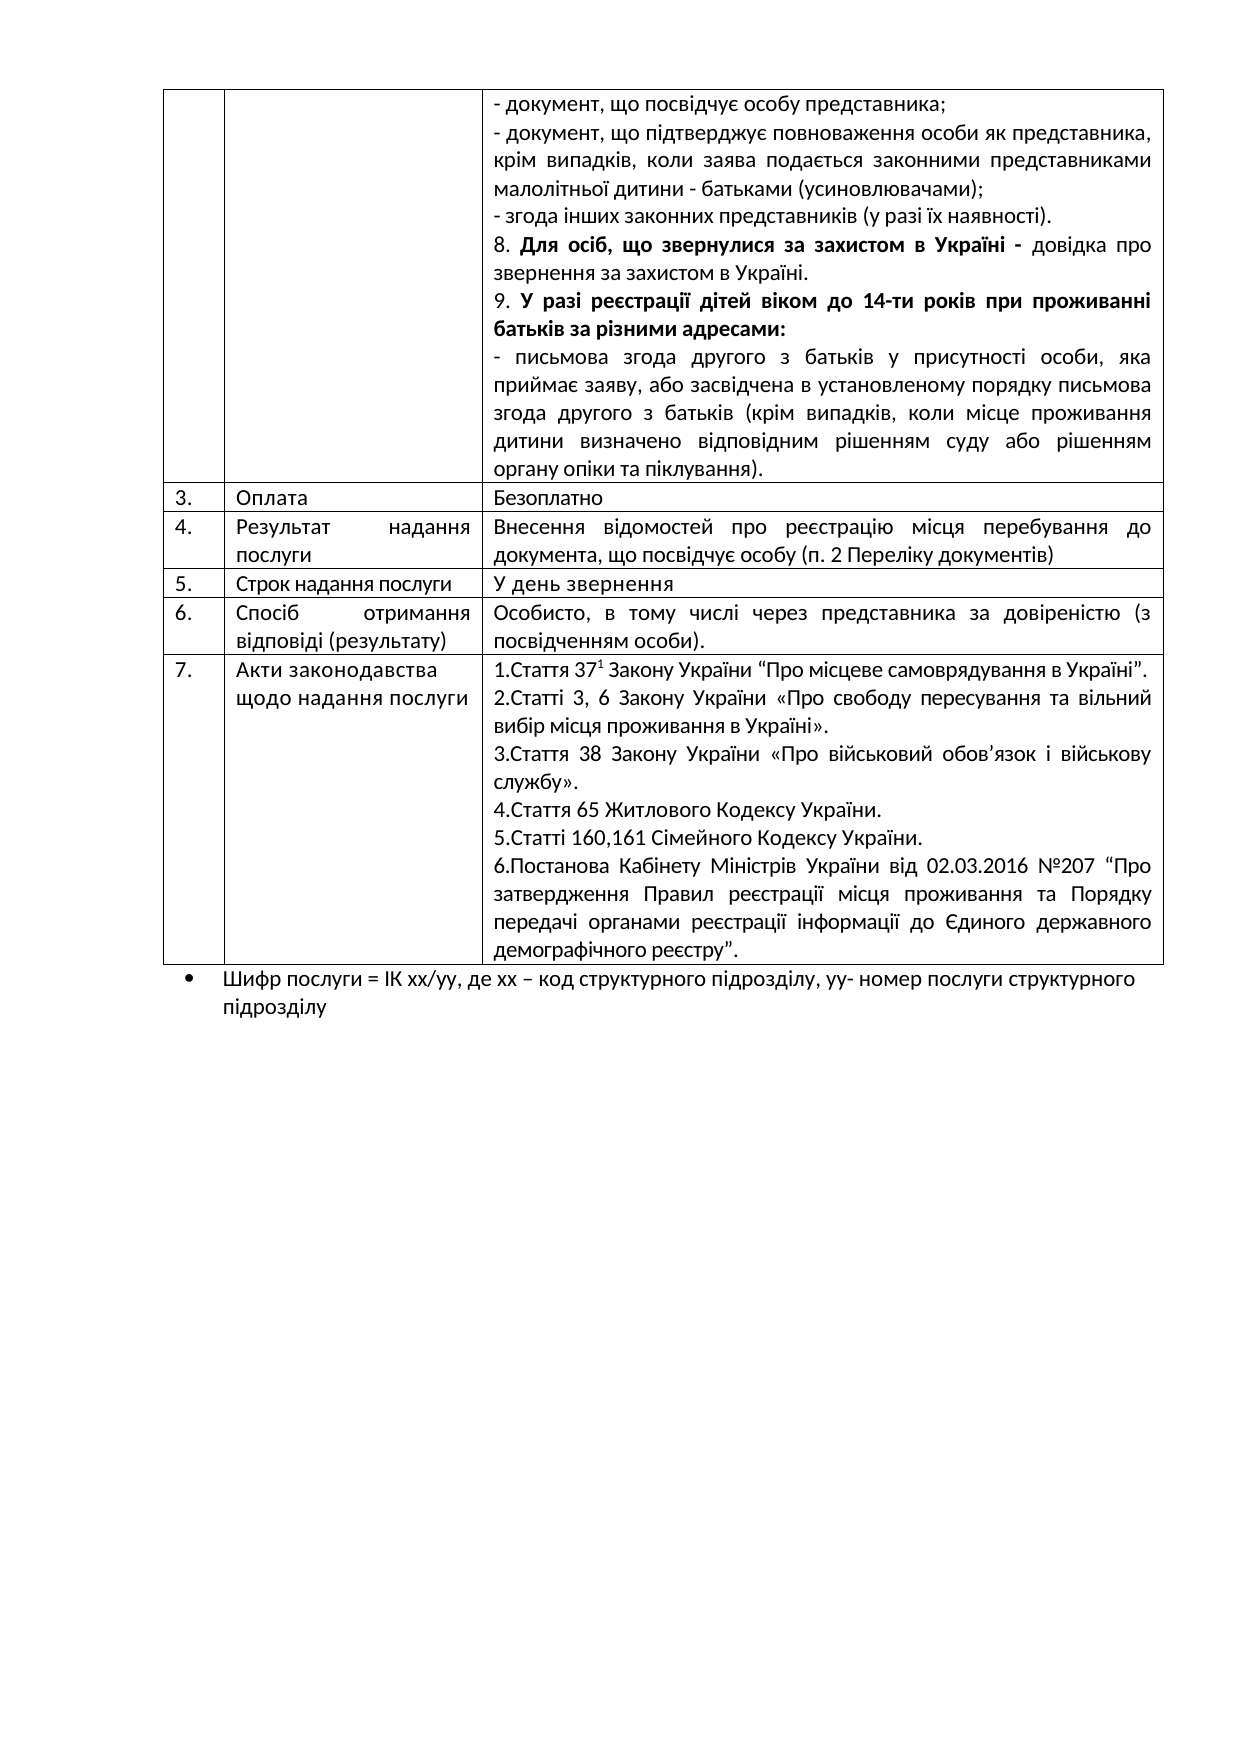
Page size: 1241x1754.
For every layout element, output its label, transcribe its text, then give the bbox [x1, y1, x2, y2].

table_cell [225, 90, 482, 482]
table_cell У день звернення [483, 569, 1163, 597]
table_cell 7. [164, 655, 224, 963]
table_cell Строк надання послуги [225, 569, 482, 597]
list Шифр послуги = ІК хх/уу, де хх – код структурного підрозділу, уу- номер послуги структурного підрозділу [185, 965, 1152, 1021]
table_cell Особисто, в тому числі через представника за довіреністю (з посвідченням особи). [483, 598, 1163, 654]
table_cell Оплата [225, 483, 482, 511]
table_cell 4. [164, 512, 224, 568]
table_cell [483, 90, 1163, 482]
table_cell 1.Стаття 371 Закону України “Про місцеве самоврядування в Україні”. 2.Статті 3, 6 Закону України «Про свободу пересування та вільний вибір місця проживання в Україні». 3.Стаття 38 Закону України «Про військовий обов’язок і військову службу». 4.Стаття 65 Житлового Кодексу України. 5.Статті 160,161 Сімейного Кодексу України. 6.Постанова Кабінету Міністрів України від 02.03.2016 №207 “Про затвердження Правил реєстрації місця проживання та Порядку передачі органами реєстрації інформації до Єдиного державного демографічного реєстру”. [483, 655, 1163, 963]
table_cell 5. [164, 569, 224, 597]
table_cell Внесення відомостей про реєстрацію місця перебування до документа, що посвідчує особу (п. 2 Переліку документів) [483, 512, 1163, 568]
table_cell Спосіб отримання відповіді (результату) [225, 598, 482, 654]
table_cell Акти законодавства щодо надання послуги [225, 655, 482, 963]
table_cell 2. [164, 90, 224, 482]
table_cell 6. [164, 598, 224, 654]
table_cell Результат надання послуги [225, 512, 482, 568]
table_cell 3. [164, 483, 224, 511]
